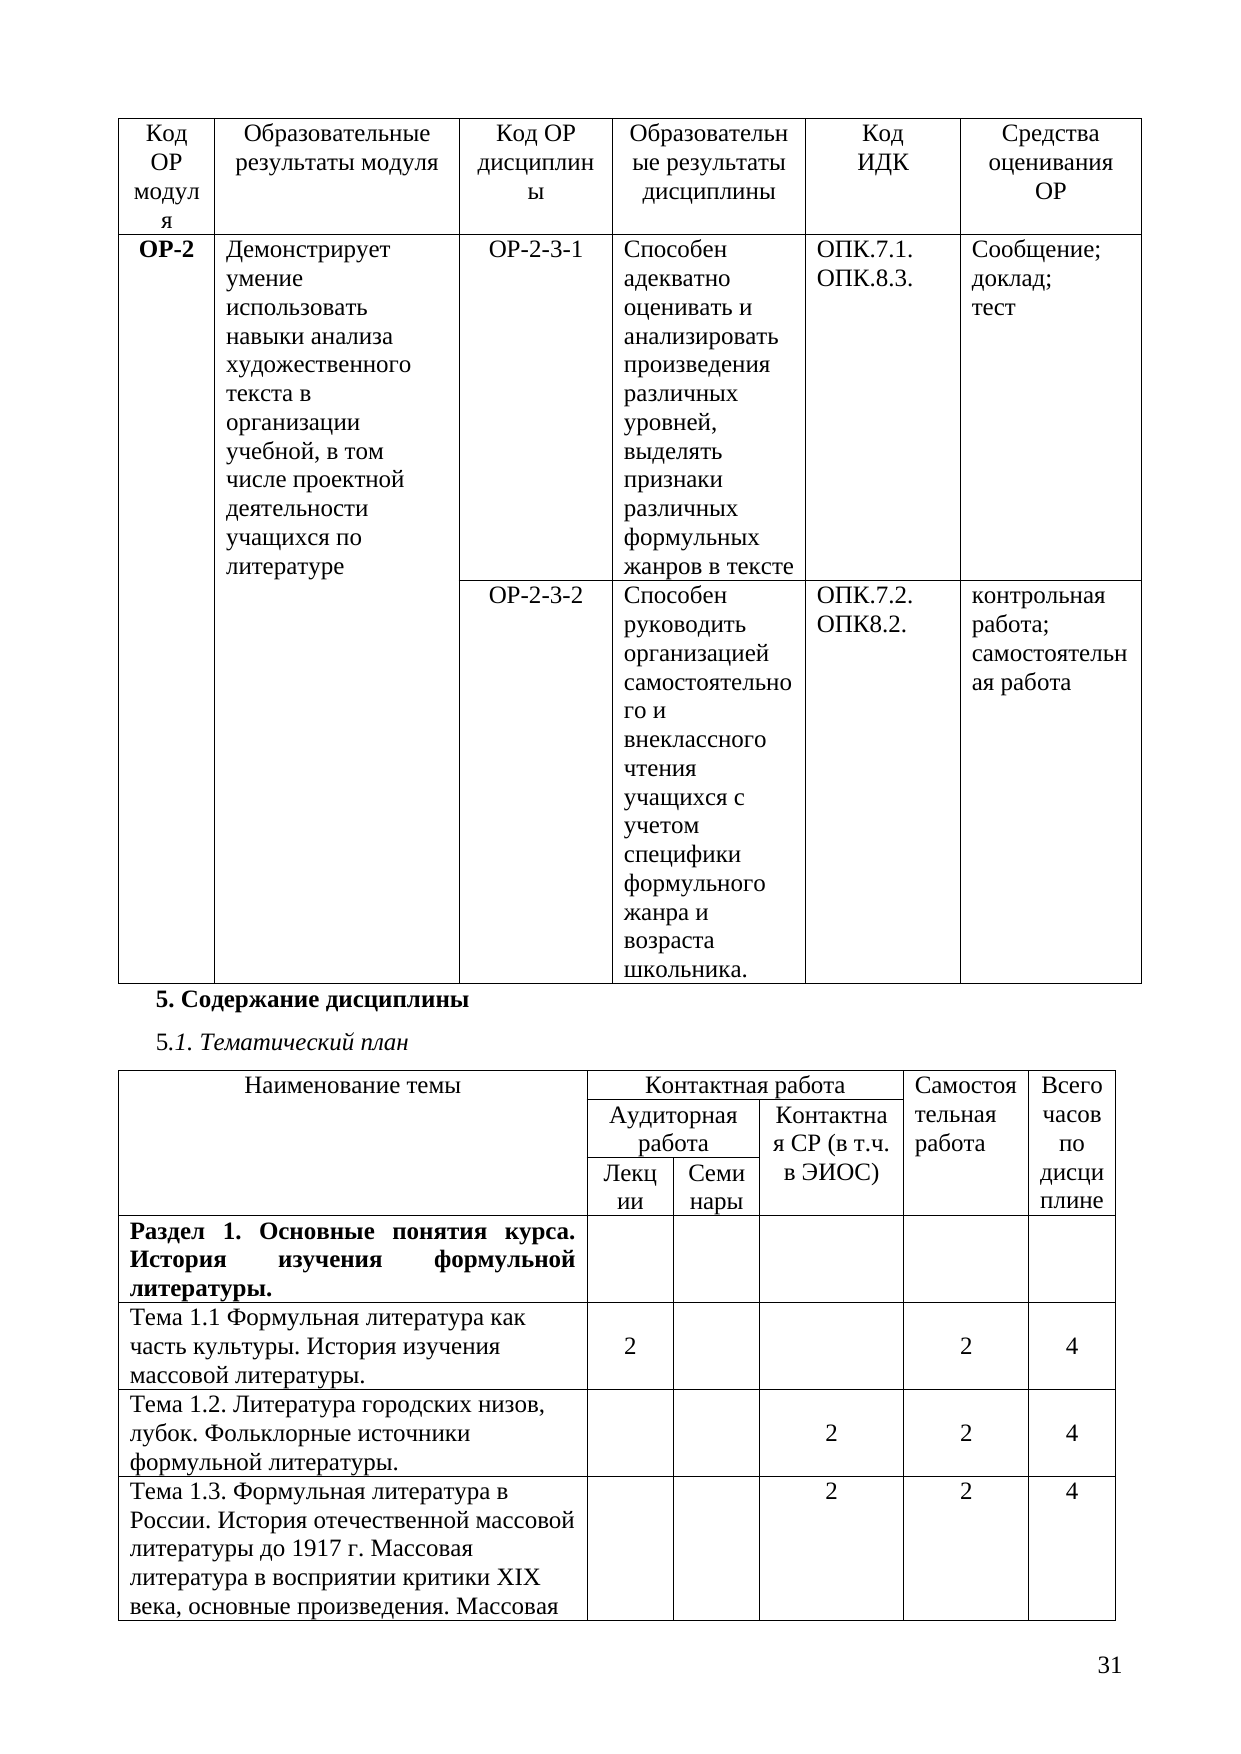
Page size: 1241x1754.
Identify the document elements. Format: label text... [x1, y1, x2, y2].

table_cell Способен адекватно оценивать и анализировать произведения различных уровней, выделять признаки различных формульных жанров в тексте [613, 235, 805, 579]
subtitle 5.1. Тематический план [118, 1027, 1122, 1056]
table_cell [674, 1216, 759, 1302]
table_header Средства оценивания ОР [961, 119, 1141, 233]
table_cell контрольная работа; самостоятельная работа [961, 581, 1141, 983]
table_cell 2 [904, 1303, 1028, 1389]
table_cell ОПК.7.1. ОПК.8.3. [806, 235, 960, 579]
table_cell [588, 1477, 673, 1620]
table_cell 2 [760, 1390, 903, 1476]
table_cell [674, 1303, 759, 1389]
table_header Код ОР модуля [119, 119, 214, 233]
table_cell [760, 1216, 903, 1302]
table_cell [588, 1390, 673, 1476]
table_header Образовательные результаты модуля [215, 119, 459, 233]
table_cell [904, 1216, 1028, 1302]
table_cell ОР-2-3-1 [460, 235, 612, 579]
table_cell Лекции [588, 1158, 673, 1215]
table_header Контактная работа [588, 1071, 903, 1099]
table_header Самостоятельная работа [904, 1071, 1028, 1215]
table_cell 4 [1029, 1390, 1115, 1476]
table_cell Контактная СР (в т.ч. в ЭИОС) [760, 1100, 903, 1215]
table_cell Раздел 1. Основные понятия курса. История изучения формульной литературы. [119, 1216, 587, 1302]
table_cell [674, 1477, 759, 1620]
table_cell Сообщение; доклад; тест [961, 235, 1141, 579]
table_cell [119, 1477, 587, 1620]
table_header Код ОР дисциплины [460, 119, 612, 233]
table_cell ОПК.7.2. ОПК8.2. [806, 581, 960, 983]
table_cell 2 [588, 1303, 673, 1389]
table_cell ОР-2-3-2 [460, 581, 612, 983]
subtitle 5. Содержание дисциплины [118, 984, 1122, 1012]
table_header Наименование темы [119, 1071, 587, 1215]
table_header Всего часов по дисциплине [1029, 1071, 1115, 1215]
table_cell [760, 1303, 903, 1389]
table_cell [588, 1216, 673, 1302]
table_cell Тема 1.2. Литература городских низов, лубок. Фольклорные источники формульной литературы. [119, 1390, 587, 1476]
table_cell Демонстрирует умение использовать навыки анализа художественного текста в организации учебной, в том числе проектной деятельности учащихся по литературе [215, 235, 459, 983]
table_cell 4 [1029, 1303, 1115, 1389]
table_cell [674, 1390, 759, 1476]
table_header Код ИДК [806, 119, 960, 233]
table_header Образовательные результаты дисциплины [613, 119, 805, 233]
table_cell Аудиторная работа [588, 1100, 759, 1157]
table_cell 2 [904, 1390, 1028, 1476]
table_cell [1029, 1216, 1115, 1302]
table_cell 4 [1029, 1477, 1115, 1620]
table_cell ОР-2 [119, 235, 214, 983]
table_cell 2 [760, 1477, 903, 1620]
table_cell Семинары [674, 1158, 759, 1215]
table_cell 2 [904, 1477, 1028, 1620]
table_cell Способен руководить организацией самостоятельного и внеклассного чтения учащихся с учетом специфики формульного жанра и возраста школьника. [613, 581, 805, 983]
table_cell Тема 1.1 Формульная литература как часть культуры. История изучения массовой литературы. [119, 1303, 587, 1389]
